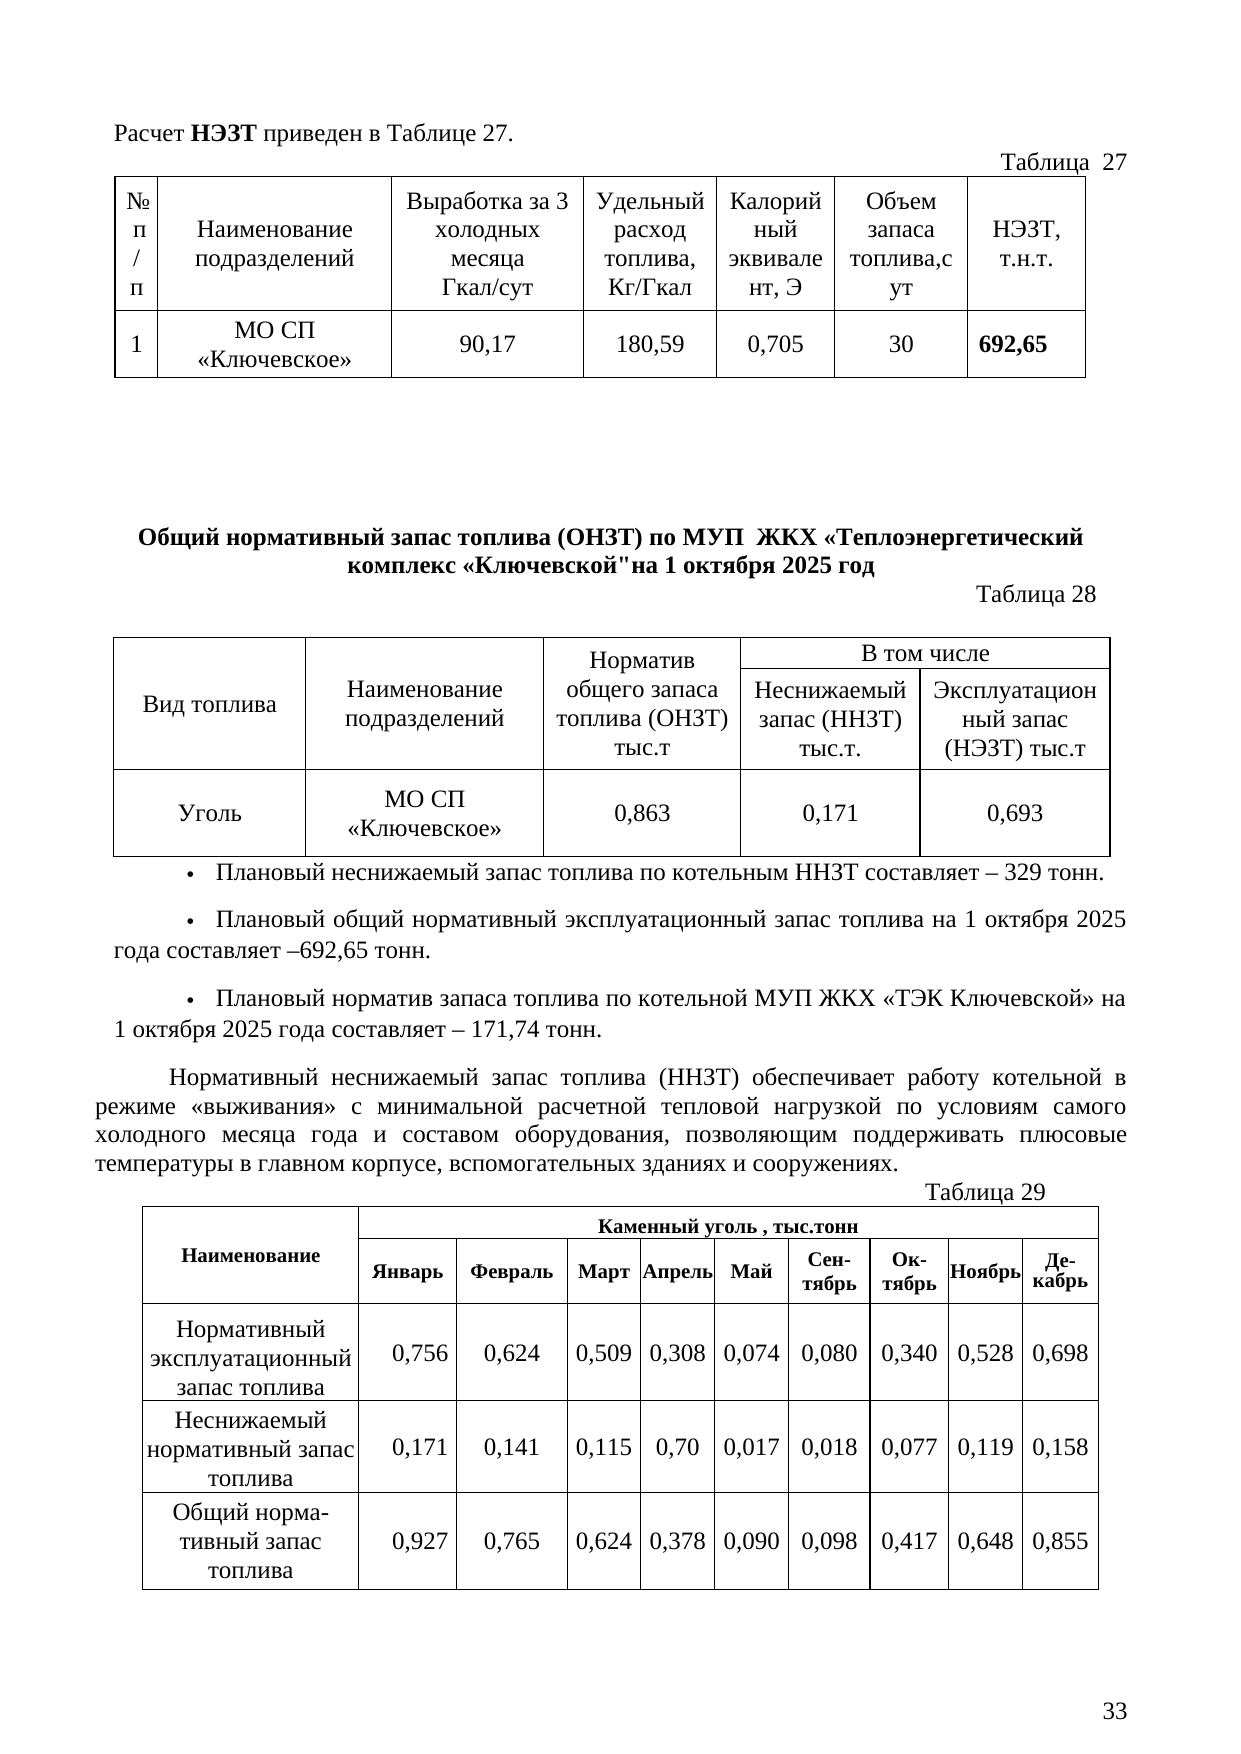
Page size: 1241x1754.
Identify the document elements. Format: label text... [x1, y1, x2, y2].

table_cell 0,098 [789, 1493, 869, 1589]
table_cell Неснижаемый нормативный запас топлива [143, 1401, 358, 1492]
table_cell 0,074 [715, 1304, 788, 1400]
table_header Калорийный эквивалент, Э [717, 177, 834, 310]
table_cell 0,171 [359, 1401, 456, 1492]
table_cell Март [568, 1239, 640, 1303]
table_cell 0,927 [359, 1493, 456, 1589]
table_cell 1 [116, 311, 157, 377]
list Плановый неснижаемый запас топлива по котельным ННЗТ составляет – 329 тонн. [113, 857, 1127, 886]
list Плановый норматив запаса топлива по котельной МУП ЖКХ «ТЭК Ключевской» на 1 октября 2025 года составляет – 171,74 тонн. [113, 983, 1127, 1043]
table_header Наименование [143, 1207, 358, 1303]
table_cell Вид топлива [114, 638, 305, 768]
table_cell В том числе [741, 638, 1109, 668]
table_cell 0,528 [949, 1304, 1022, 1400]
table_header Выработка за 3 холодных месяца Гкал/сут [392, 177, 583, 310]
table_header Каменный уголь , тыс.тонн [359, 1207, 1098, 1238]
table_cell 0,090 [715, 1493, 788, 1589]
table_cell 90,17 [392, 311, 583, 377]
table_cell 0,855 [1023, 1493, 1098, 1589]
text Таблица 27 [151, 147, 1127, 176]
table_cell 0,158 [1023, 1401, 1098, 1492]
text Таблица 29 [95, 1177, 1127, 1206]
table_cell 0,018 [789, 1401, 869, 1492]
table_cell Октябрь [871, 1239, 948, 1303]
table_cell Наименование подразделений [306, 638, 543, 768]
table_cell 0,080 [789, 1304, 869, 1400]
table_header Общий нормативный запас топлива (ОНЗТ) по МУП ЖКХ «Теплоэнергетический комплекс «Ключевской"на 1 октября 2025 год Таблица 28 [114, 407, 1108, 637]
table_header Наименование подразделений [158, 177, 391, 310]
table_cell 0,756 [359, 1304, 456, 1400]
table_cell Эксплуатационный запас (НЭЗТ) тыс.т [921, 669, 1109, 768]
table_cell 0,698 [1023, 1304, 1098, 1400]
table_cell 180,59 [584, 311, 716, 377]
table_cell Февраль [457, 1239, 567, 1303]
table_cell Апрель [641, 1239, 714, 1303]
table_cell 0,077 [871, 1401, 948, 1492]
table_cell 0,417 [871, 1493, 948, 1589]
text Нормативный неснижаемый запас топлива (ННЗТ) обеспечивает работу котельной в режиме «выживания» с минимальной расчетной тепловой нагрузкой по условиям самого холодного месяца года и составом оборудования, позволяющим поддерживать плюсовые температуры в главном корпусе, вспомогательных зданиях и сооружениях. [95, 1062, 1127, 1177]
table_cell Уголь [114, 770, 305, 856]
table_cell Ноябрь [949, 1239, 1022, 1303]
table_cell 0,115 [568, 1401, 640, 1492]
table_cell Общий нормативный запас топлива [143, 1493, 358, 1589]
text Расчет НЭЗТ приведен в Таблице 27. [113, 118, 1127, 147]
table_cell 0,119 [949, 1401, 1022, 1492]
table_header Удельный расход топлива, Кг/Гкал [584, 177, 716, 310]
table_cell 0,378 [641, 1493, 714, 1589]
table_header № п/п [116, 177, 157, 310]
table_cell 0,648 [949, 1493, 1022, 1589]
list Плановый общий нормативный эксплуатационный запас топлива на 1 октября 2025 года составляет –692,65 тонн. [113, 904, 1127, 964]
table_cell МО СП «Ключевское» [306, 770, 543, 856]
table_cell 0,765 [457, 1493, 567, 1589]
table_cell Май [715, 1239, 788, 1303]
table_cell 0,017 [715, 1401, 788, 1492]
table_header Объем запаса топлива,сут [835, 177, 967, 310]
table_cell 0,308 [641, 1304, 714, 1400]
table_cell Декабрь [1023, 1239, 1098, 1303]
table_cell 0,624 [568, 1493, 640, 1589]
table_cell 0,171 [741, 770, 919, 856]
table_cell 0,141 [457, 1401, 567, 1492]
table_cell 692,65 [968, 311, 1085, 377]
table_cell Январь [359, 1239, 456, 1303]
table_cell МО СП «Ключевское» [158, 311, 391, 377]
table_cell Неснижаемый запас (ННЗТ) тыс.т. [741, 669, 919, 768]
table_cell 0,863 [544, 770, 740, 856]
table_cell 0,509 [568, 1304, 640, 1400]
table_cell 30 [835, 311, 967, 377]
table_cell 0,624 [457, 1304, 567, 1400]
table_cell Нормативный эксплуатационный запас топлива [143, 1304, 358, 1400]
table_cell Норматив общего запаса топлива (ОНЗТ) тыс.т [544, 638, 740, 768]
table_cell 0,340 [871, 1304, 948, 1400]
table_header НЭЗТ, т.н.т. [968, 177, 1085, 310]
table_cell 0,693 [921, 770, 1109, 856]
table_cell Сентябрь [789, 1239, 869, 1303]
table_cell 0,705 [717, 311, 834, 377]
table_cell 0,70 [641, 1401, 714, 1492]
